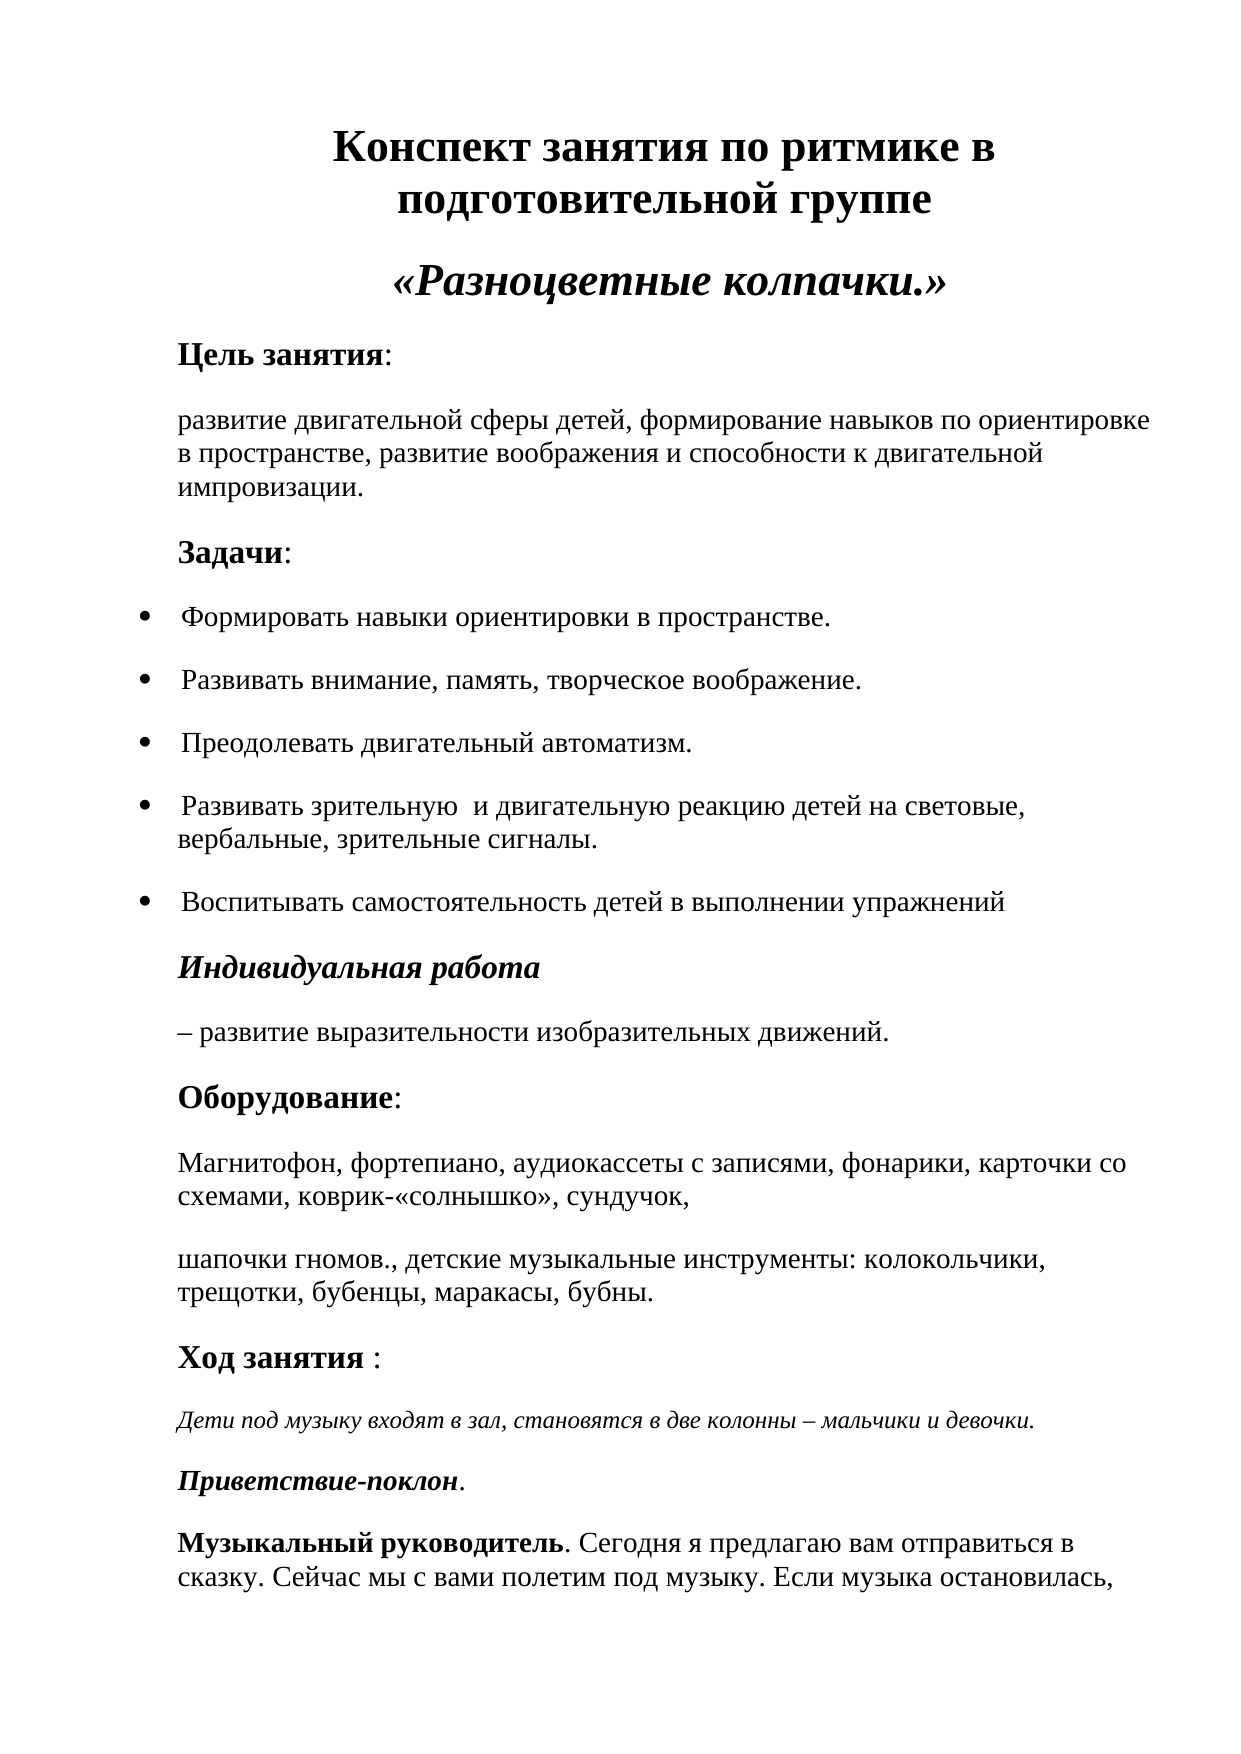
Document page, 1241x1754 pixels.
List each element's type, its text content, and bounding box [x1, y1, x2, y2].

text развитие двигательной сферы детей, формирование навыков по ориентировке в пространстве, развитие воображения и способности к двигательной импровизации. [177, 402, 1152, 503]
text шапочки гномов., детские музыкальные инструменты: колокольчики, трещотки, бубенцы, маракасы, бубны. [177, 1241, 1152, 1308]
text Цель занятия: [177, 334, 1152, 373]
text Конспект занятия по ритмике в подготовительной группе [177, 118, 1152, 223]
text Дети под музыку входят в зал, становятся в две колонны – мальчики и девочки. [177, 1405, 1152, 1433]
text Приветствие-поклон. [177, 1463, 1152, 1496]
text  Преодолевать двигательный автоматизм. [140, 725, 1152, 759]
text  Формировать навыки ориентировки в пространстве. [140, 599, 1152, 633]
text  Развивать зрительную и двигательную реакцию детей на световые, вербальные, зрительные сигналы. [140, 788, 1152, 855]
text Магнитофон, фортепиано, аудиокассеты с записями, фонарики, карточки со схемами, коврик-«солнышко», сундучок, [177, 1145, 1152, 1212]
text Ход занятия : [177, 1337, 1152, 1376]
text – развитие выразительности изобразительных движений. [177, 1014, 1152, 1048]
text  Воспитывать самостоятельность детей в выполнении упражнений [140, 884, 1152, 918]
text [177, 1525, 1152, 1592]
text  Развивать внимание, память, творческое воображение. [140, 662, 1152, 696]
text Индивидуальная работа [177, 947, 1152, 985]
text Оборудование: [177, 1077, 1152, 1116]
text Задачи: [177, 532, 1152, 570]
text «Разноцветные колпачки.» [177, 253, 1152, 305]
